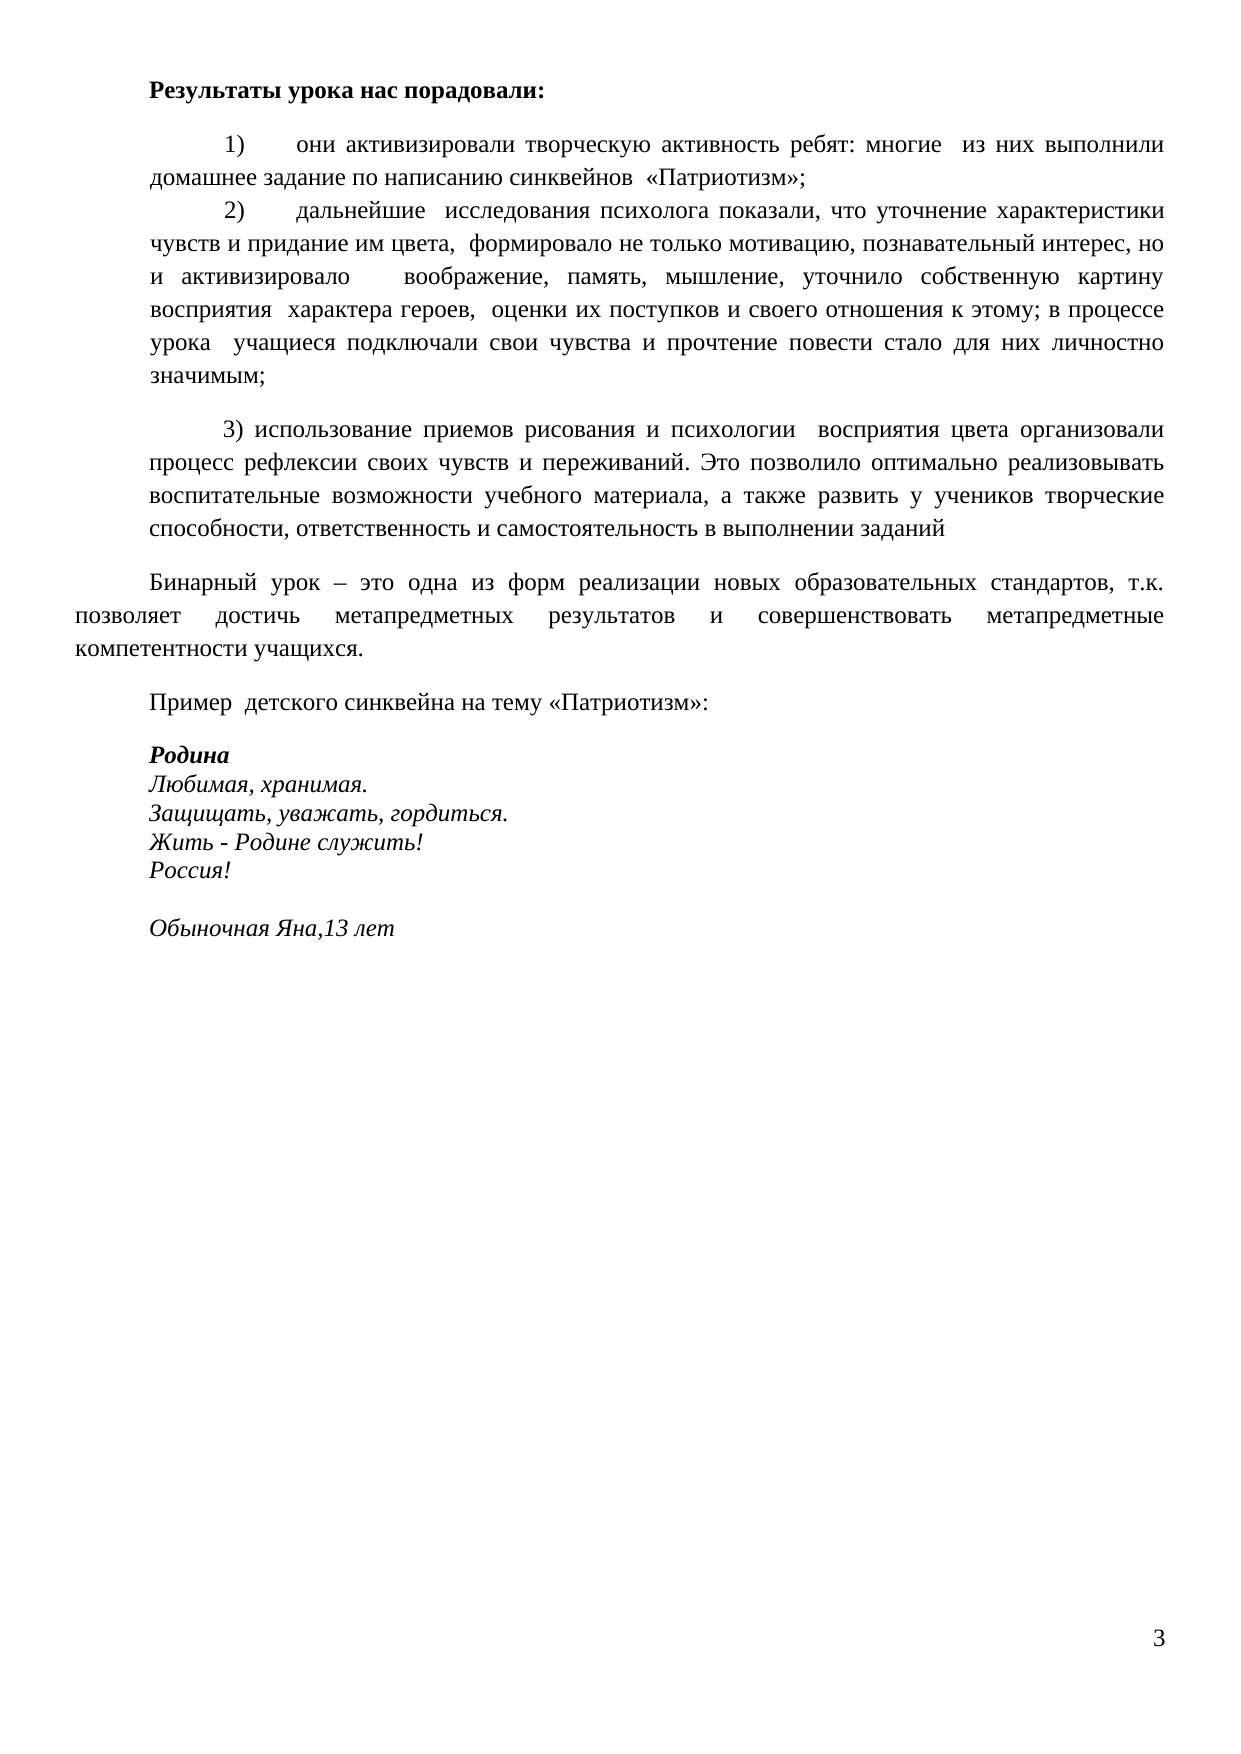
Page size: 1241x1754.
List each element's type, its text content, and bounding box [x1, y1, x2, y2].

text Результаты урока нас порадовали: [75, 75, 1165, 104]
list дальнейшие исследования психолога показали, что уточнение характеристики чувств и придание им цвета, формировало не только мотивацию, познавательный интерес, но и активизировало воображение, память, мышление, уточнило собственную картину восприятия характера героев, оценки их поступков и своего отношения к этому; в процессе урока учащиеся подключали свои чувства и прочтение повести стало для них личностно значимым; [150, 195, 1165, 389]
list они активизировали творческую активность ребят: многие из них выполнили домашнее задание по написанию синквейнов «Патриотизм»; [150, 129, 1165, 191]
text Обыночная Яна,13 лет [75, 913, 1165, 942]
text 3) использование приемов рисования и психологии восприятия цвета организовали процесс рефлексии своих чувств и переживаний. Это позволило оптимально реализовывать воспитательные возможности учебного материала, а также развить у учеников творческие способности, ответственность и самостоятельность в выполнении заданий [149, 414, 1165, 542]
text Любимая, хранимая. [75, 769, 1165, 798]
text Защищать, уважать, гордиться. [75, 798, 1165, 827]
text Жить - Родине служить! [75, 827, 1165, 856]
text Родина [75, 741, 1165, 769]
text Россия! [75, 856, 1165, 884]
text Бинарный урок – это одна из форм реализации новых образовательных стандартов, т.к. позволяет достичь метапредметных результатов и совершенствовать метапредметные компетентности учащихся. [75, 567, 1165, 662]
text Пример детского синквейна на тему «Патриотизм»: [75, 687, 1165, 715]
